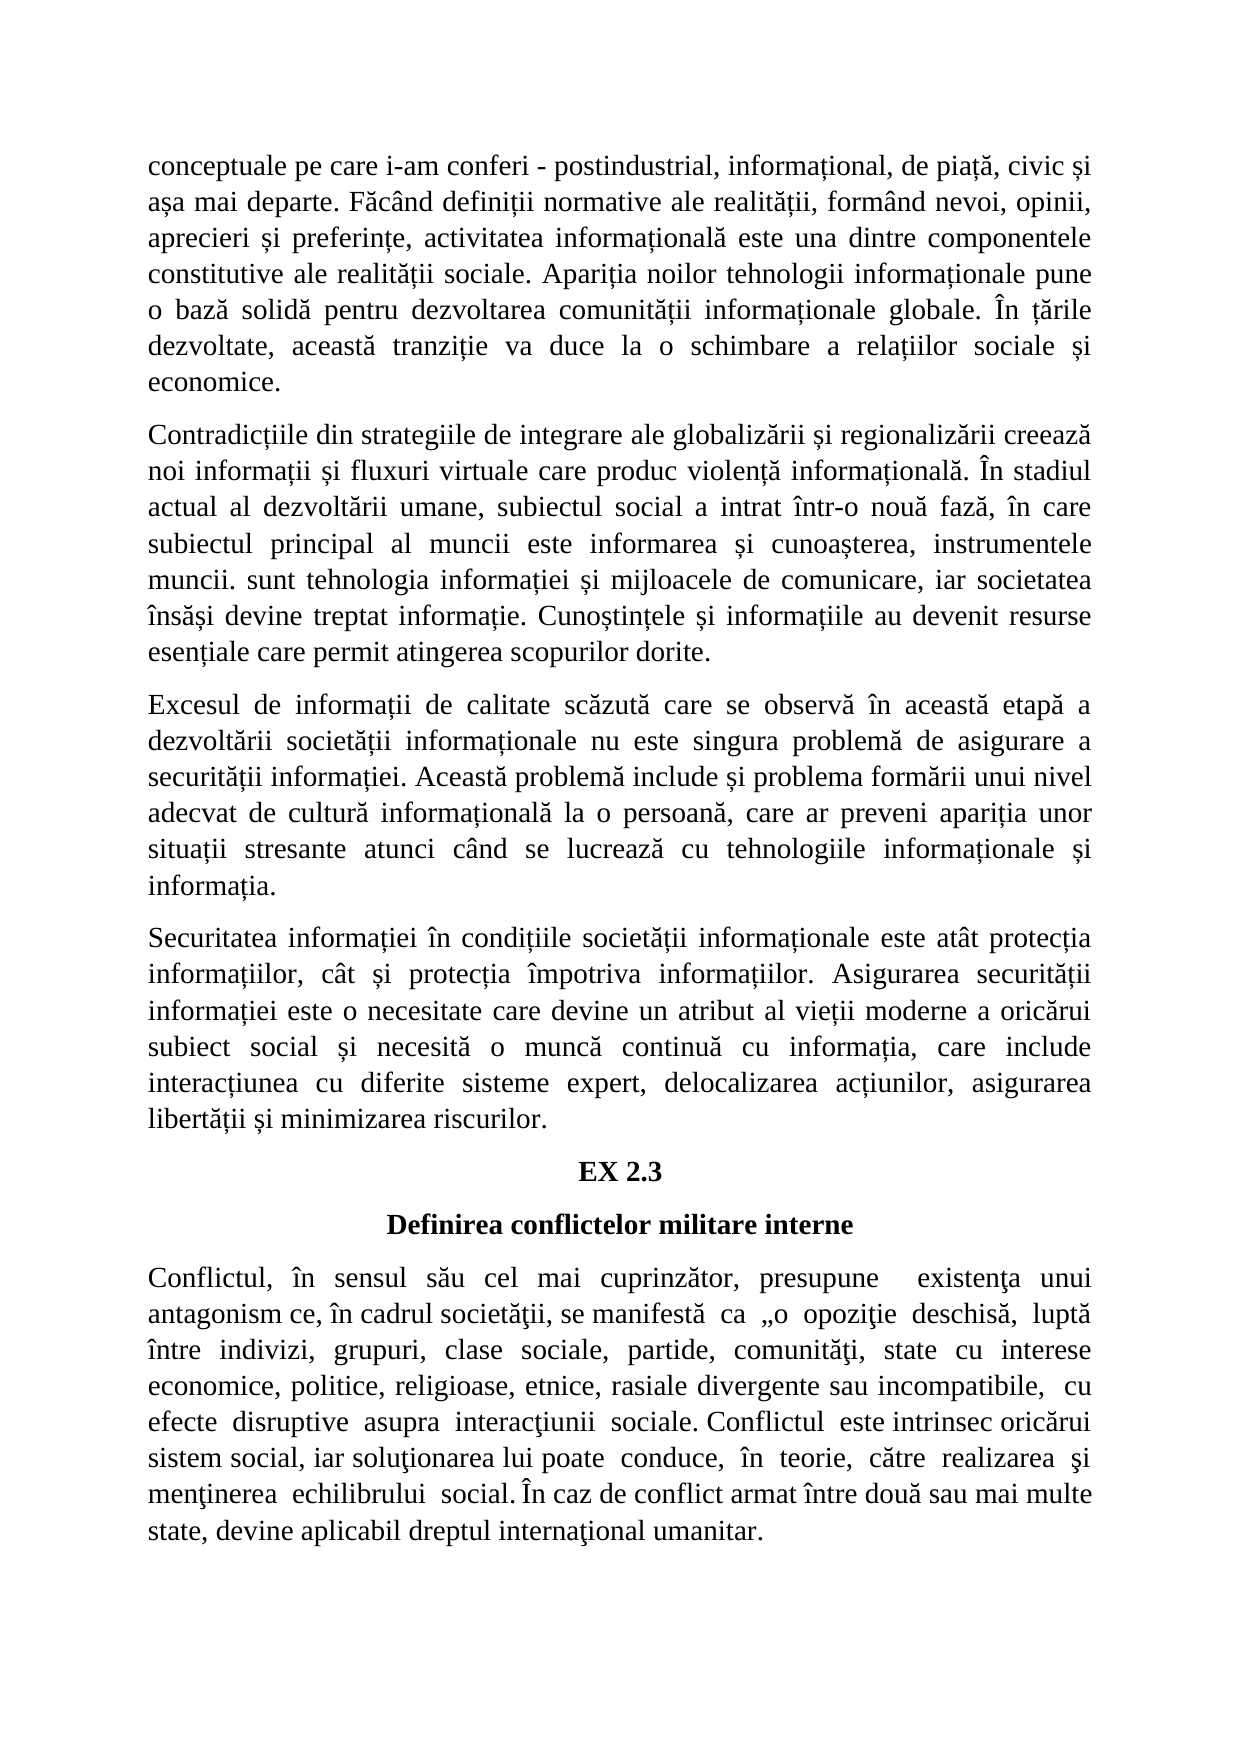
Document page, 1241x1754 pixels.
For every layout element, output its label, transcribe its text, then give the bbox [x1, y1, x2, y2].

text Conflictul, în sensul său cel mai cuprinzător, presupune existenţa unui antagonism ce, în cadrul societăţii, se manifestă ca „o opoziţie deschisă, luptă între indivizi, grupuri, clase sociale, partide, comunităţi, state cu interese economice, politice, religioase, etnice, rasiale divergente sau incompatibile, cu efecte disruptive asupra interacţiunii sociale. Conflictul este intrinsec oricărui sistem social, iar soluţionarea lui poate conduce, în teorie, către realizarea şi menţinerea echilibrului social. În caz de conflict armat între două sau mai multe state, devine aplicabil dreptul internaţional umanitar. [148, 1260, 1093, 1546]
text Excesul de informații de calitate scăzută care se observă în această etapă a dezvoltării societății informaționale nu este singura problemă de asigurare a securității informației. Această problemă include și problema formării unui nivel adecvat de cultură informațională la o persoană, care ar preveni apariția unor situații stresante atunci când se lucrează cu tehnologiile informaționale și informația. [148, 687, 1093, 901]
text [148, 148, 1093, 398]
text Definirea conflictelor militare interne [148, 1207, 1093, 1240]
text EX 2.3 [148, 1154, 1093, 1188]
text Contradicțiile din strategiile de integrare ale globalizării și regionalizării creează noi informații și fluxuri virtuale care produc violență informațională. În stadiul actual al dezvoltării umane, subiectul social a intrat într-o nouă fază, în care subiectul principal al muncii este informarea și cunoașterea, instrumentele muncii. sunt tehnologia informației și mijloacele de comunicare, iar societatea însăși devine treptat informație. Cunoștințele și informațiile au devenit resurse esențiale care permit atingerea scopurilor dorite. [148, 417, 1093, 668]
text Securitatea informației în condițiile societății informaționale este atât protecția informațiilor, cât și protecția împotriva informațiilor. Asigurarea securității informației este o necesitate care devine un atribut al vieții moderne a oricărui subiect social și necesită o muncă continuă cu informația, care include interacțiunea cu diferite sisteme expert, delocalizarea acțiunilor, asigurarea libertății și minimizarea riscurilor. [148, 921, 1093, 1135]
